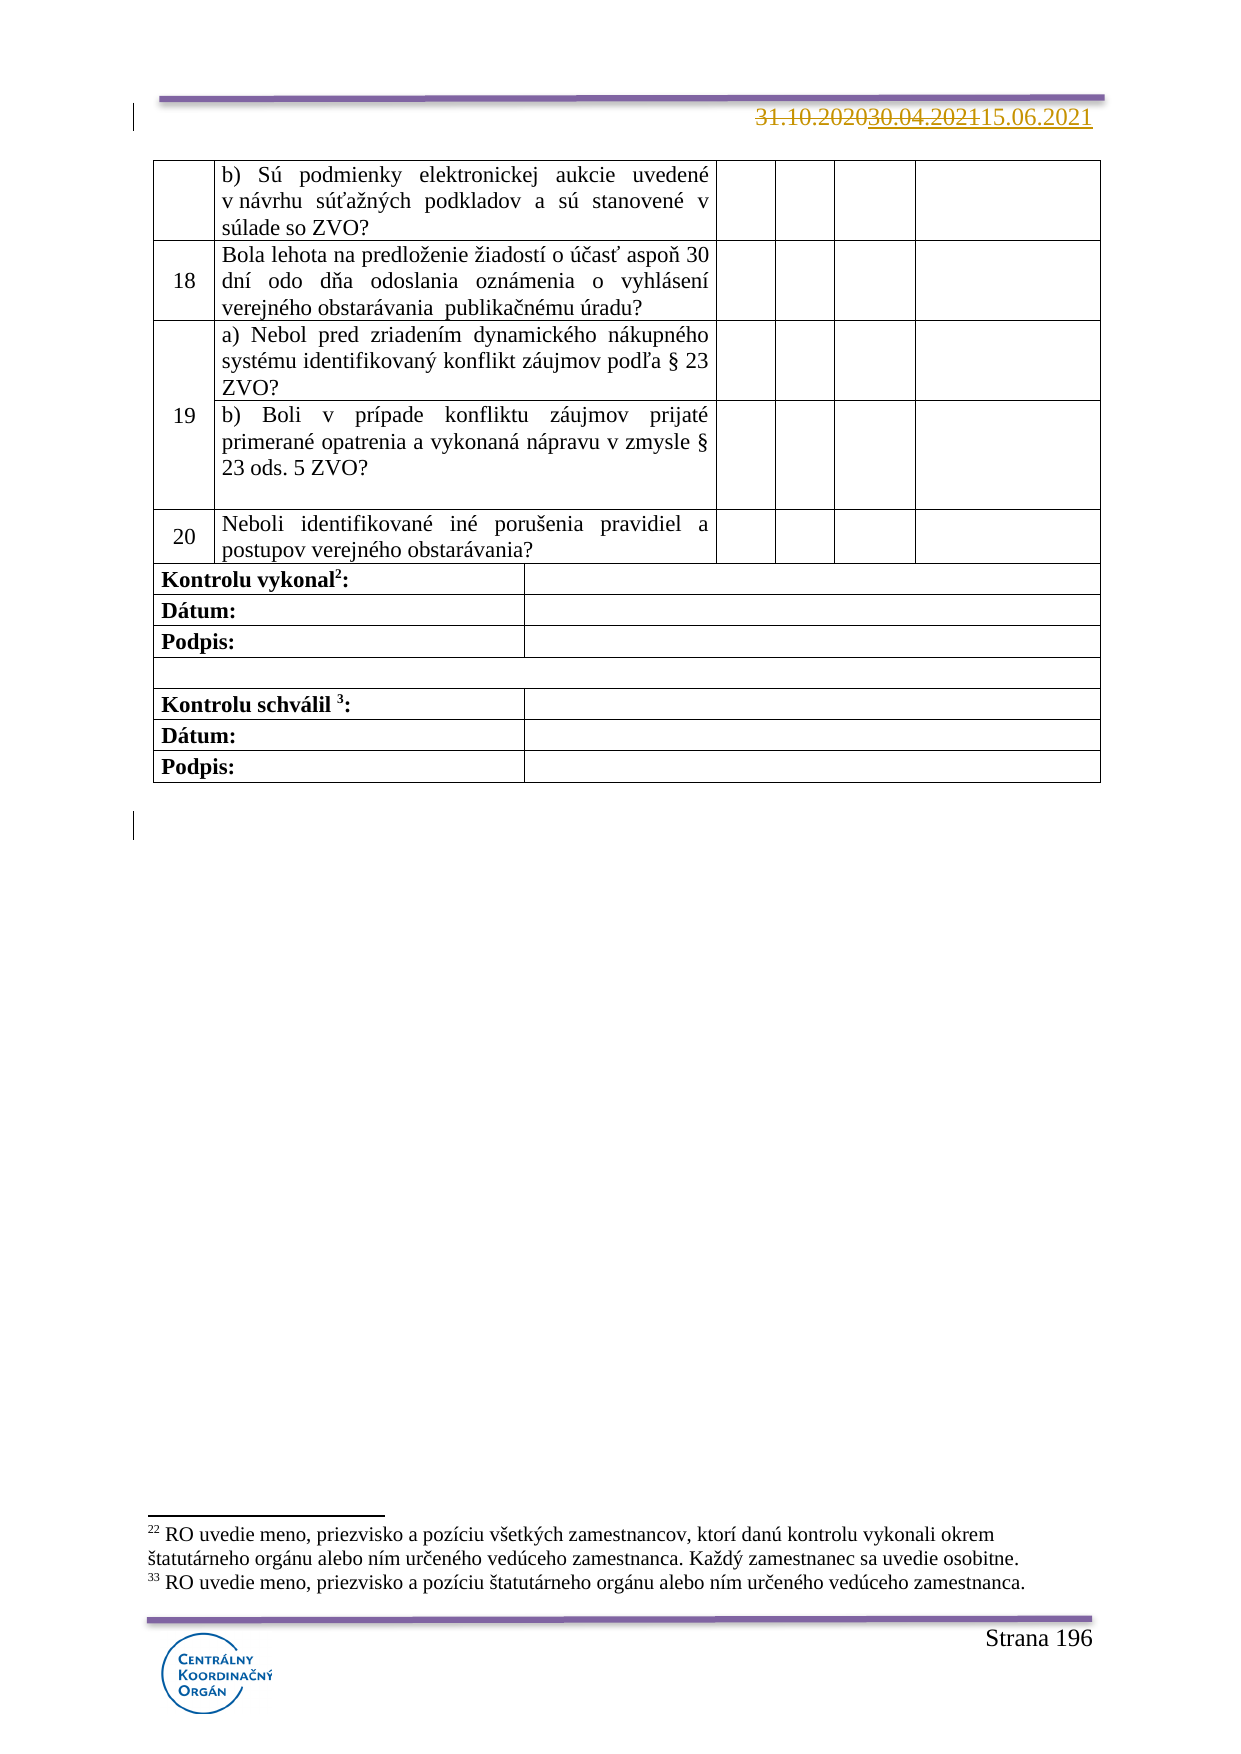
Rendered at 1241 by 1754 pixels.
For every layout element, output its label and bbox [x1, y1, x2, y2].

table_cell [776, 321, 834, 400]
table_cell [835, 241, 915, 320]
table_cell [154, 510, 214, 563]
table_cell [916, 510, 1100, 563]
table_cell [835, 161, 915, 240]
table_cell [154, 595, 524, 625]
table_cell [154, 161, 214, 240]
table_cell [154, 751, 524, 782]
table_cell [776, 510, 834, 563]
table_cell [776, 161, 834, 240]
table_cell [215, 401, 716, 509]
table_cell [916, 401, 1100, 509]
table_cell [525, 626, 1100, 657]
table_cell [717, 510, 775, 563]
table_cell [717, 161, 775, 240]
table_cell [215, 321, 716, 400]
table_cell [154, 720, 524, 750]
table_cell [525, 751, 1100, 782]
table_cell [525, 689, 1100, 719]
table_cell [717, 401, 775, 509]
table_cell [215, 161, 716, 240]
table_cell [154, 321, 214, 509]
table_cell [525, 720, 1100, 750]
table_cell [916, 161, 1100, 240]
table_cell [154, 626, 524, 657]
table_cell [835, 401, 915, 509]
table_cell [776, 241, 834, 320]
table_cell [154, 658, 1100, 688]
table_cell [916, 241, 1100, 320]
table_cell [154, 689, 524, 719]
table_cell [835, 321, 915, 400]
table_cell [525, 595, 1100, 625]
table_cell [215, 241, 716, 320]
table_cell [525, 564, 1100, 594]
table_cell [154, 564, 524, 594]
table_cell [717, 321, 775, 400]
picture [159, 1631, 272, 1713]
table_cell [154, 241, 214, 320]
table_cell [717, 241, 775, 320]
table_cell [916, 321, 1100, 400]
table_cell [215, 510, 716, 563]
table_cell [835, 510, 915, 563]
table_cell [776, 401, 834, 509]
